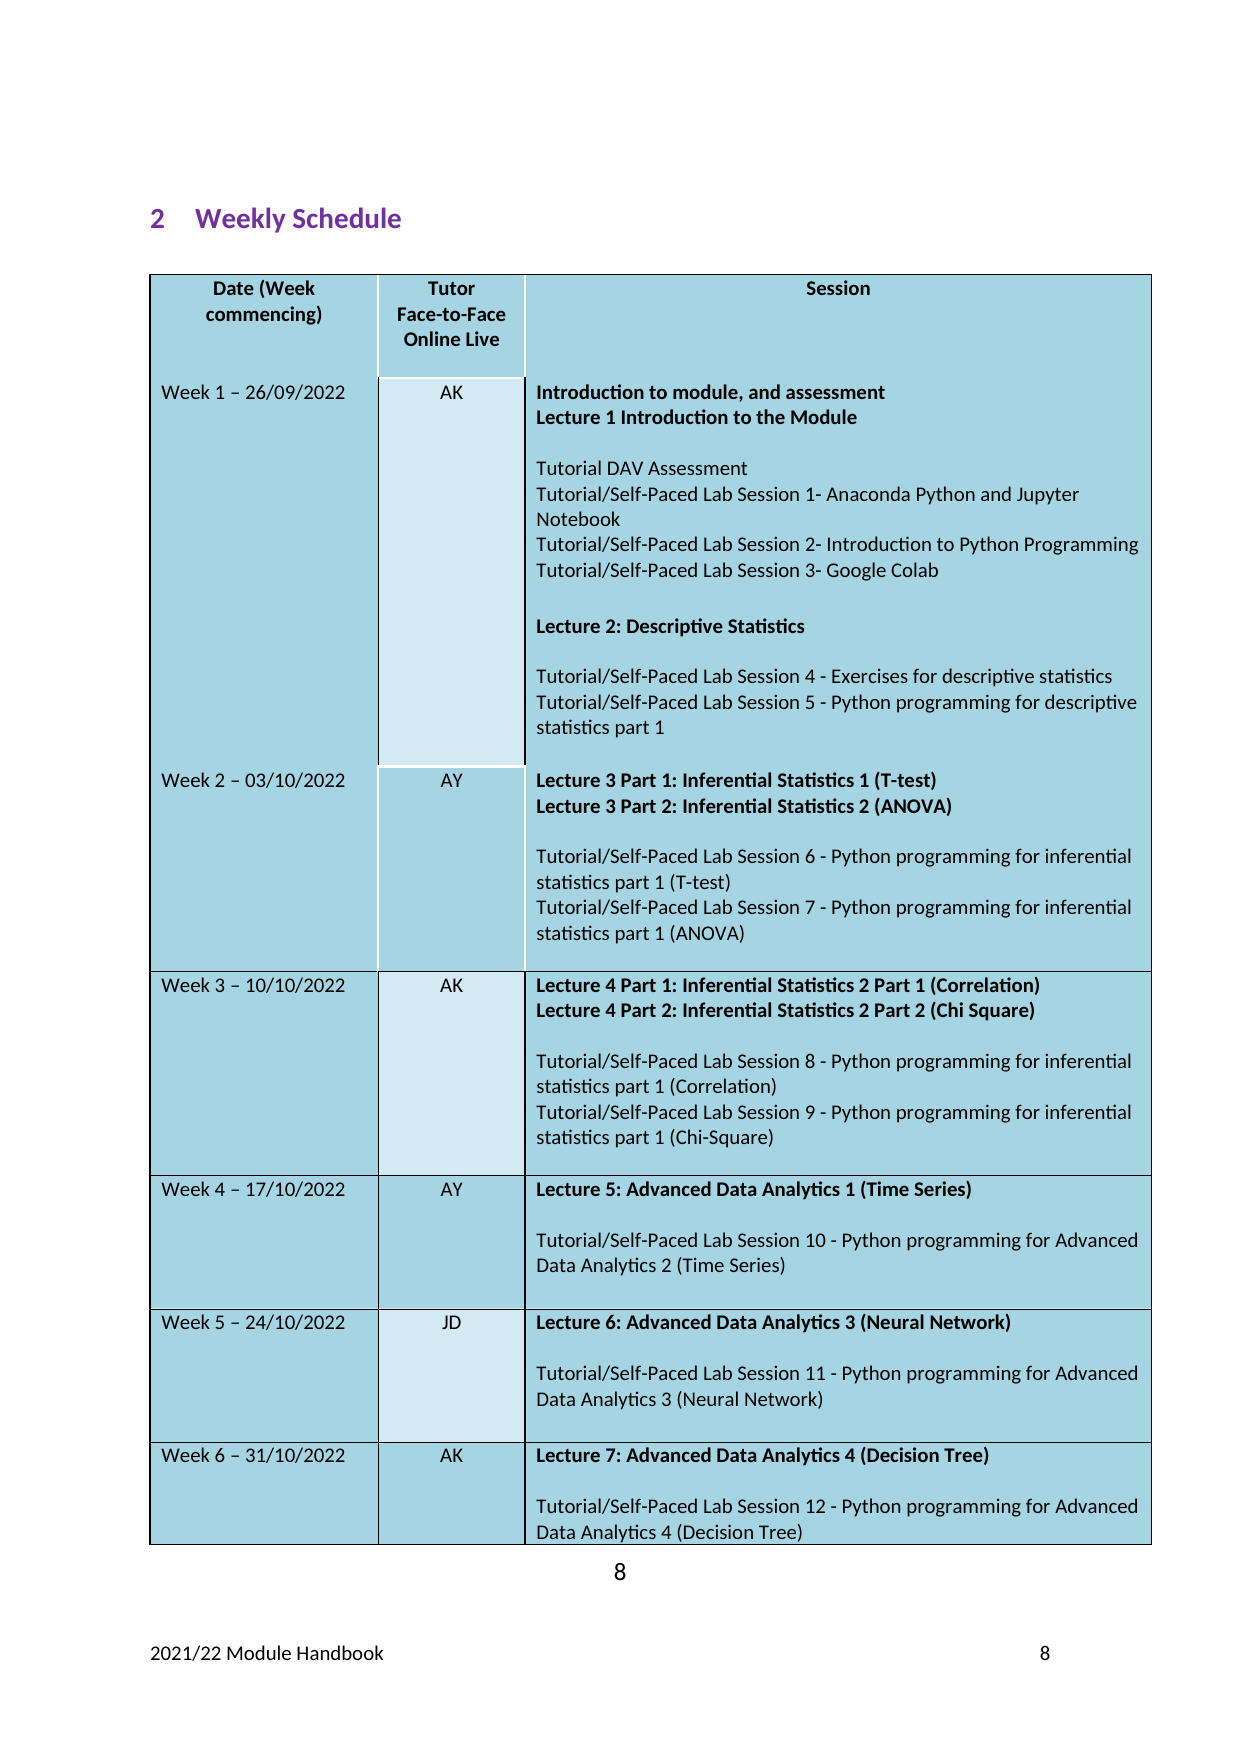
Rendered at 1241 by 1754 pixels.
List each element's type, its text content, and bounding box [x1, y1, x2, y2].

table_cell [526, 1443, 1151, 1544]
table_cell Week 6 – 31/10/2022 [151, 1443, 378, 1544]
table_cell Lecture 6: Advanced Data Analytics 3 (Neural Network) Tutorial/Self-Paced Lab Session 11 - Python programming for Advanced Data Analytics 3 (Neural Network) [526, 1310, 1151, 1442]
table_cell Week 4 – 17/10/2022 [151, 1176, 378, 1308]
table_cell Week 2 – 03/10/2022 [151, 765, 377, 971]
table_header Session [526, 275, 1151, 377]
table_cell AK [379, 972, 524, 1175]
subtitle Weekly Schedule [150, 200, 1090, 236]
table_cell Week 5 – 24/10/2022 [151, 1310, 378, 1442]
table_cell AK [379, 1443, 524, 1544]
table_cell AY [379, 768, 524, 971]
table_cell Lecture 4 Part 1: Inferential Statistics 2 Part 1 (Correlation) Lecture 4 Part 2: Inferential Statistics 2 Part 2 (Chi Square) Tutorial/Self-Paced Lab Session 8 - Python programming for inferential statistics part 1 (Correlation) Tutorial/Self-Paced Lab Session 9 - Python programming for inferential statistics part 1 (Chi-Square) [526, 972, 1151, 1175]
table_header Tutor Face-to-Face Online Live [379, 275, 524, 377]
table_cell AK [379, 379, 524, 765]
table_cell Week 3 – 10/10/2022 [151, 972, 378, 1175]
table_cell Introduction to module, and assessment Lecture 1 Introduction to the Module Tutorial DAV Assessment Tutorial/Self-Paced Lab Session 1- Anaconda Python and Jupyter Notebook Tutorial/Self-Paced Lab Session 2- Introduction to Python Programming Tutorial/Self-Paced Lab Session 3- Google Colab Lecture 2: Descriptive Statistics Tutorial/Self-Paced Lab Session 4 - Exercises for descriptive statistics Tutorial/Self-Paced Lab Session 5 - Python programming for descriptive statistics part 1 [526, 377, 1151, 765]
table_cell Lecture 3 Part 1: Inferential Statistics 1 (T-test) Lecture 3 Part 2: Inferential Statistics 2 (ANOVA) Tutorial/Self-Paced Lab Session 6 - Python programming for inferential statistics part 1 (T-test) Tutorial/Self-Paced Lab Session 7 - Python programming for inferential statistics part 1 (ANOVA) [526, 765, 1151, 971]
table_cell Lecture 5: Advanced Data Analytics 1 (Time Series) Tutorial/Self-Paced Lab Session 10 - Python programming for Advanced Data Analytics 2 (Time Series) [526, 1176, 1151, 1308]
table_cell JD [379, 1310, 524, 1442]
table_cell AY [379, 1176, 524, 1308]
table_header Date (Week commencing) [151, 275, 377, 377]
table_cell Week 1 – 26/09/2022 [151, 377, 378, 765]
